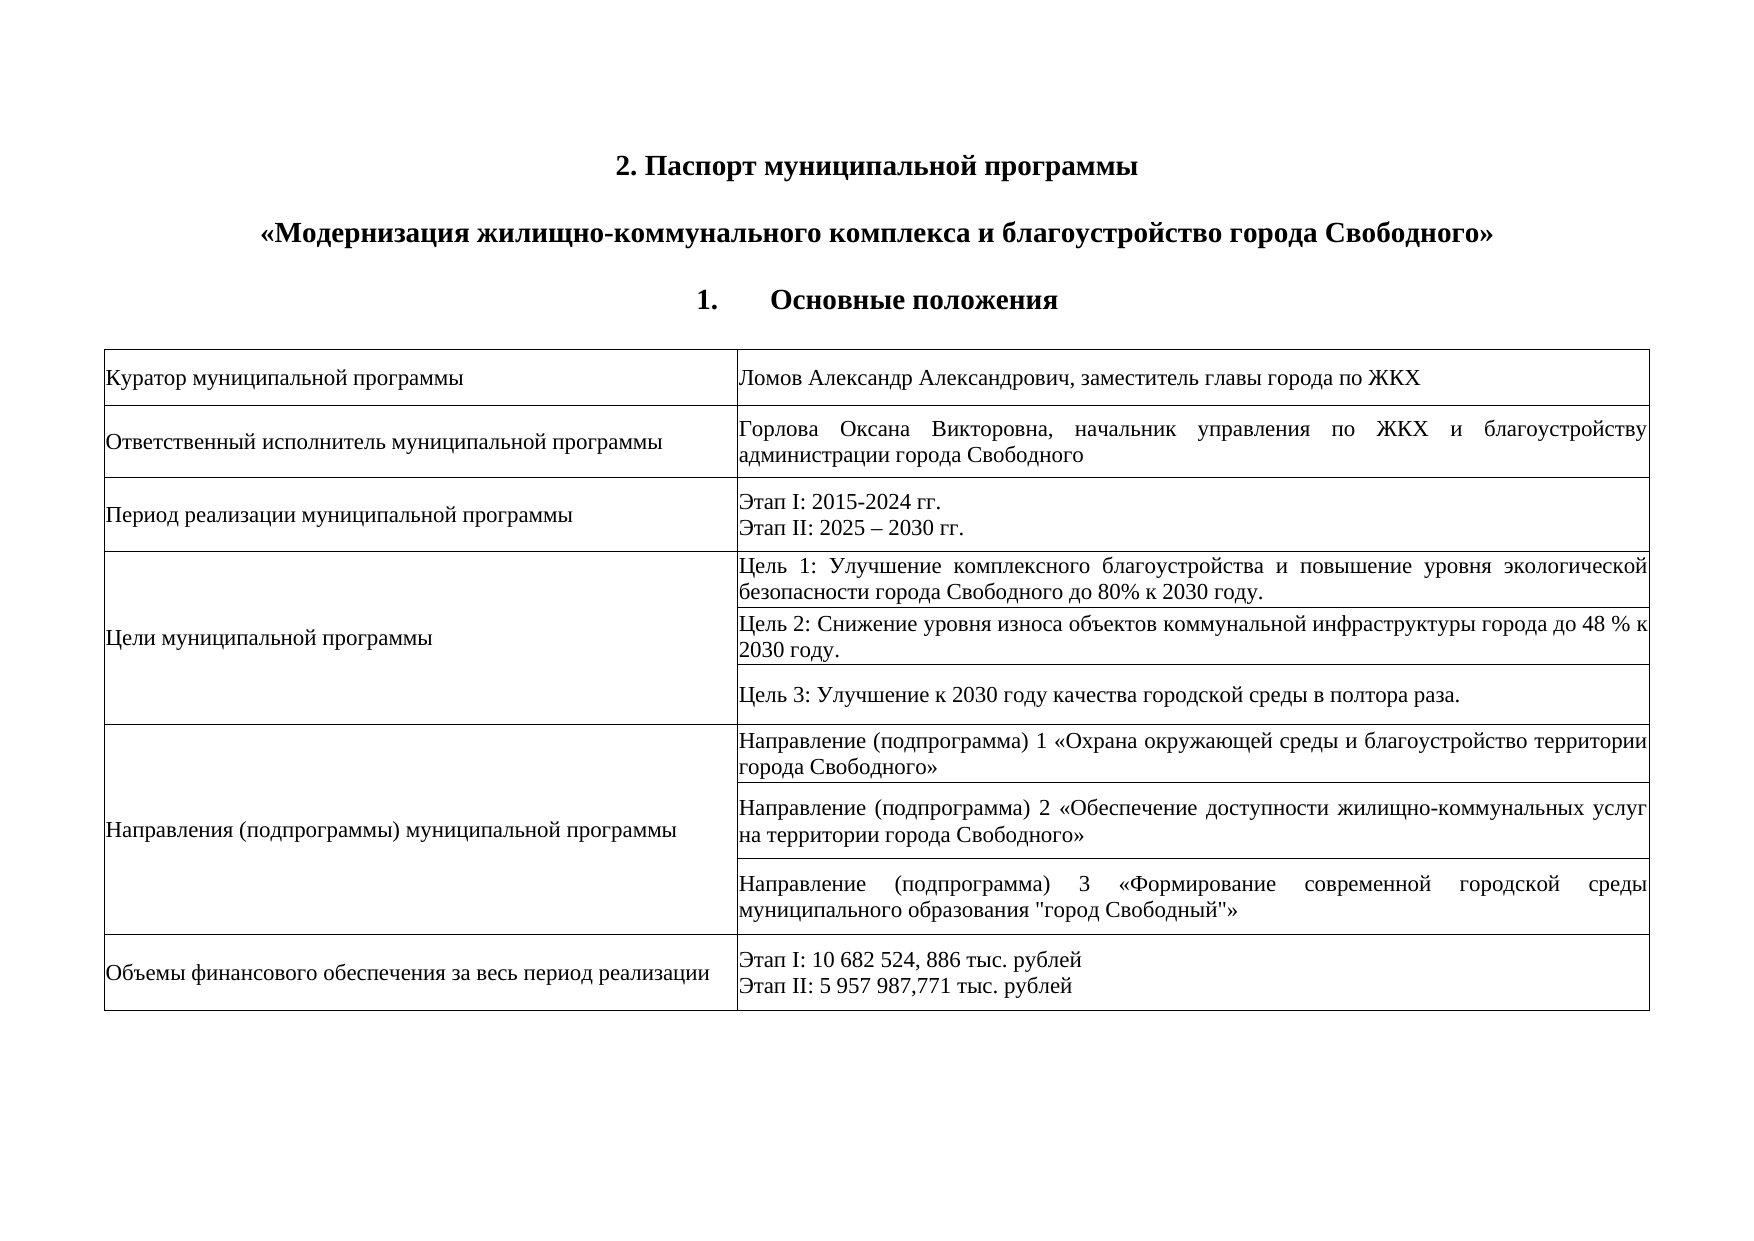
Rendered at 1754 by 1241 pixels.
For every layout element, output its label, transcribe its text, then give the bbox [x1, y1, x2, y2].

table_cell Цель 1: Улучшение комплексного благоустройства и повышение уровня экологической безопасности города Свободного до 80% к 2030 году. [738, 552, 1649, 607]
table_cell Этап I: 2015-2024 гг. Этап II: 2025 – 2030 гг. [738, 478, 1649, 551]
table_cell Этап I: 10 682 524, 886 тыс. рублей Этап II: 5 957 987,771 тыс. рублей [738, 935, 1649, 1010]
table_cell Объемы финансового обеспечения за весь период реализации [105, 935, 737, 1010]
table_cell Направление (подпрограмма) 3 «Формирование современной городской среды муниципального образования "город Свободный"» [738, 859, 1649, 934]
text 2. Паспорт муниципальной программы [89, 148, 1665, 181]
table_cell Направление (подпрограмма) 1 «Охрана окружающей среды и благоустройство территории города Свободного» [738, 725, 1649, 782]
text «Модернизация жилищно-коммунального комплекса и благоустройство города Свободного» [89, 215, 1665, 248]
table_cell Цель 3: Улучшение к 2030 году качества городской среды в полтора раза. [738, 665, 1649, 723]
table_cell Направление (подпрограмма) 2 «Обеспечение доступности жилищно-коммунальных услуг на территории города Свободного» [738, 783, 1649, 858]
table_cell Ответственный исполнитель муниципальной программы [105, 406, 737, 477]
table_cell Направления (подпрограммы) муниципальной программы [105, 725, 737, 934]
table_header Куратор муниципальной программы [105, 350, 737, 404]
table_cell Период реализации муниципальной программы [105, 478, 737, 551]
table_header Ломов Александр Александрович, заместитель главы города по ЖКХ [738, 350, 1649, 404]
table_cell Горлова Оксана Викторовна, начальник управления по ЖКХ и благоустройству администрации города Свободного [738, 406, 1649, 477]
table_cell Цель 2: Снижение уровня износа объектов коммунальной инфраструктуры города до 48 % к 2030 году. [738, 608, 1649, 664]
table_cell Цели муниципальной программы [105, 552, 737, 723]
list Основные положения [89, 282, 1665, 315]
